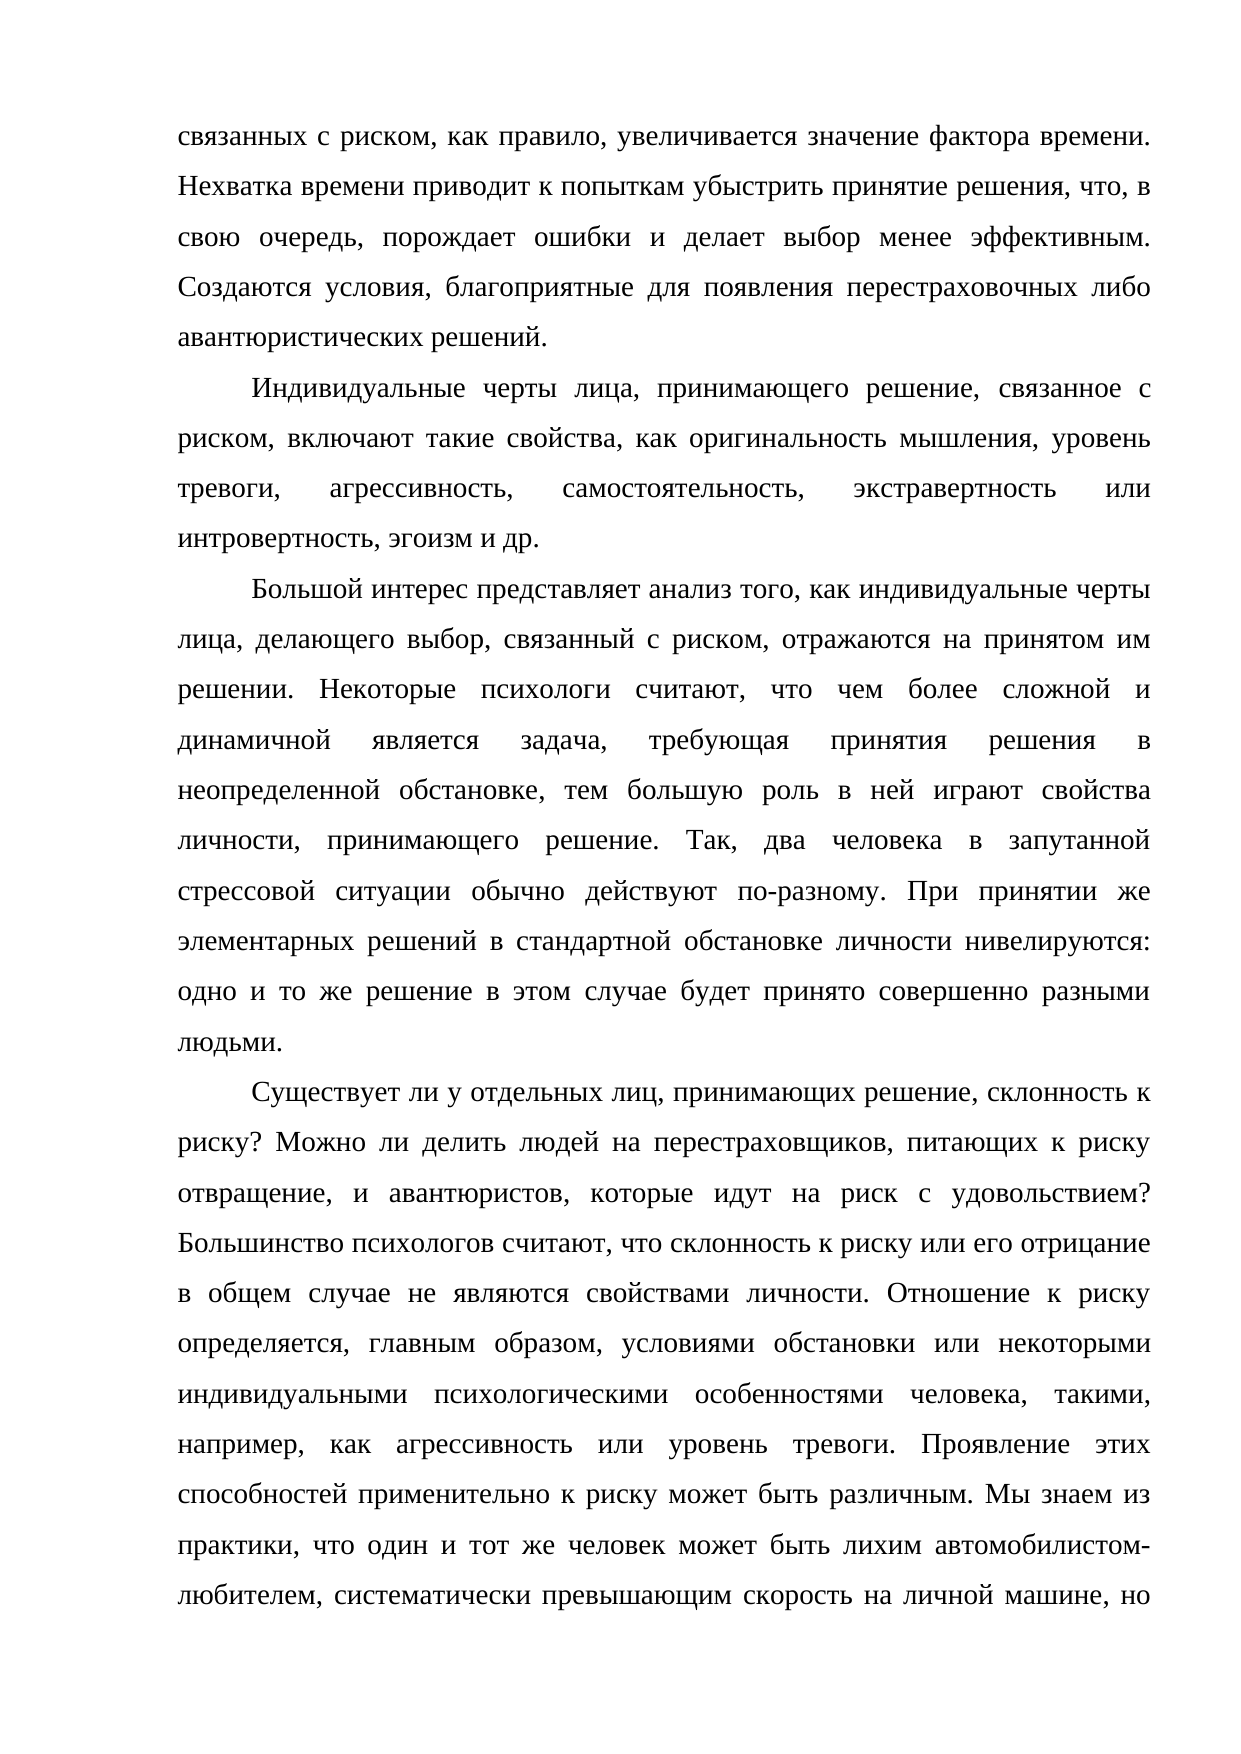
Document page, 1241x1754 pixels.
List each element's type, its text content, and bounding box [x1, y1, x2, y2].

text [177, 1074, 1152, 1611]
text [177, 118, 1152, 353]
text Большой интерес представляет анализ того, как индивидуальные черты лица, делающего выбор, связанный с риском, отражаются на принятом им решении. Некоторые психологи считают, что чем более сложной и динамичной является задача, требующая принятия решения в неопределенной обстановке, тем большую роль в ней играют свойства личности, принимающего решение. Так, два человека в запутанной стрессовой ситуации обычно действуют по-разному. При принятии же элементарных решений в стандартной обстановке личности нивелируются: одно и то же решение в этом случае будет принято совершенно разными людьми. [177, 571, 1152, 1057]
text Индивидуальные черты лица, принимающего решение, связанное с риском, включают такие свойства, как оригинальность мышления, уровень тревоги, агрессивность, самостоятельность, экстравертность или интровертность, эгоизм и др. [177, 370, 1152, 554]
